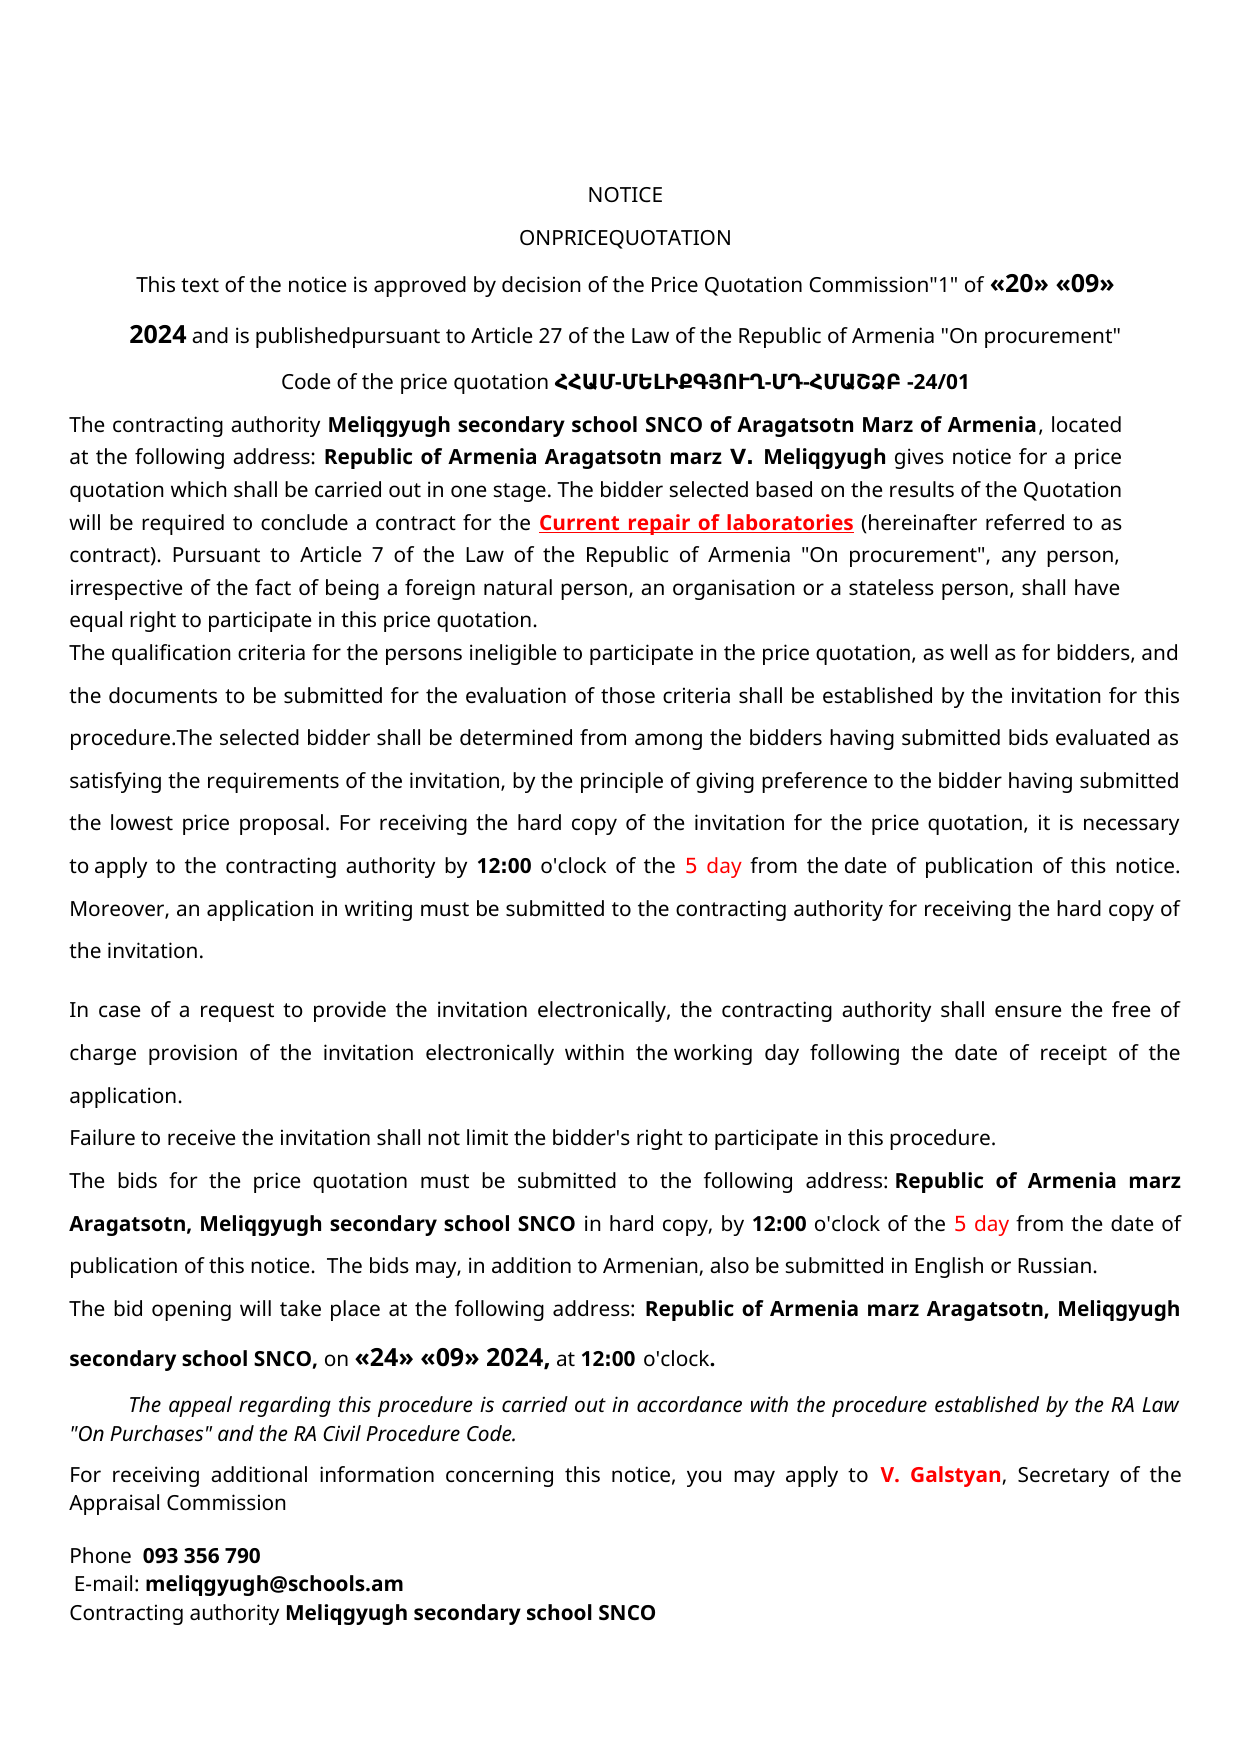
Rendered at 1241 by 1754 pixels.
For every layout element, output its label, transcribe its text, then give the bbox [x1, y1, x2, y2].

text The qualification criteria for the persons ineligible to participate in the price quotation, as well as for bidders, and the documents to be submitted for the evaluation of those criteria shall be established by the invitation for this procedure.The selected bidder shall be determined from among the bidders having submitted bids evaluated as satisfying the requirements of the invitation, by the principle of giving preference to the bidder having submitted the lowest price proposal. For receiving the hard copy of the invitation for the price quotation, it is necessary to apply to the contracting authority by 12։00 o'clock of the 5 day from the date of publication of this notice. Moreover, an application in writing must be submitted to the contracting authority for receiving the hard copy of the invitation. [69, 638, 1181, 965]
text Failure to receive the invitation shall not limit the bidder's right to participate in this procedure. [69, 1123, 1181, 1152]
text For receiving additional information concerning this notice, you may apply to V. Galstyan, Secretary of the Appraisal Commission [69, 1460, 1182, 1517]
text The appeal regarding this procedure is carried out in accordance with the procedure established by the RA Law "On Purchases" and the RA Civil Procedure Code. [69, 1390, 1181, 1447]
text This text of the notice is approved by decision of the Price Quotation Commission"1" of «20» «09» 2024 and is publishedpursuant to Article 27 of the Law of the Republic of Armenia "On procurement" [128, 265, 1122, 350]
text NOTICE ONPRICEQUOTATION [128, 180, 1122, 251]
text The bid opening will take place at the following address: Republic of Armenia marz Aragatsotn, Meliqgyugh secondary school SNCO, on «24» «09» 2024, at 12։00 o'clock. [69, 1294, 1181, 1373]
text The contracting authority Meliqgyugh secondary school SNCO of Aragatsotn Marz of Armenia, located at the following address: Republic of Armenia Aragatsotn marz V. Meliqgyugh gives notice for a price quotation which shall be carried out in one stage. The bidder selected based on the results of the Quotation will be required to conclude a contract for the Current repair of laboratories (hereinafter referred to as contract). Pursuant to Article 7 of the Law of the Republic of Armenia "On procurement", any person, irrespective of the fact of being a foreign natural person, an organisation or a stateless person, shall have equal right to participate in this price quotation. [69, 410, 1122, 634]
text Phone 093 356 790 [69, 1541, 1182, 1569]
text The bids for the price quotation must be submitted to the following address: Republic of Armenia marz Aragatsotn, Meliqgyugh secondary school SNCO in hard copy, by 12։00 o'clock of the 5 day from the date of publication of this notice. The bids may, in addition to Armenian, also be submitted in English or Russian. [69, 1166, 1181, 1280]
text Code of the price quotation ՀՀԱՄ-ՄԵԼԻՔԳՅՈՒՂ-ՄԴ-ՀՄԱՇՁԲ -24/01 [128, 367, 1122, 396]
text In case of a request to provide the invitation electronically, the contracting authority shall ensure the free of charge provision of the invitation electronically within the working day following the date of receipt of the application. [69, 996, 1181, 1109]
text Contracting authority Meliqgyugh secondary school SNCO [69, 1598, 1181, 1626]
text E-mail: meliqgyugh@schools.am [69, 1569, 1182, 1598]
